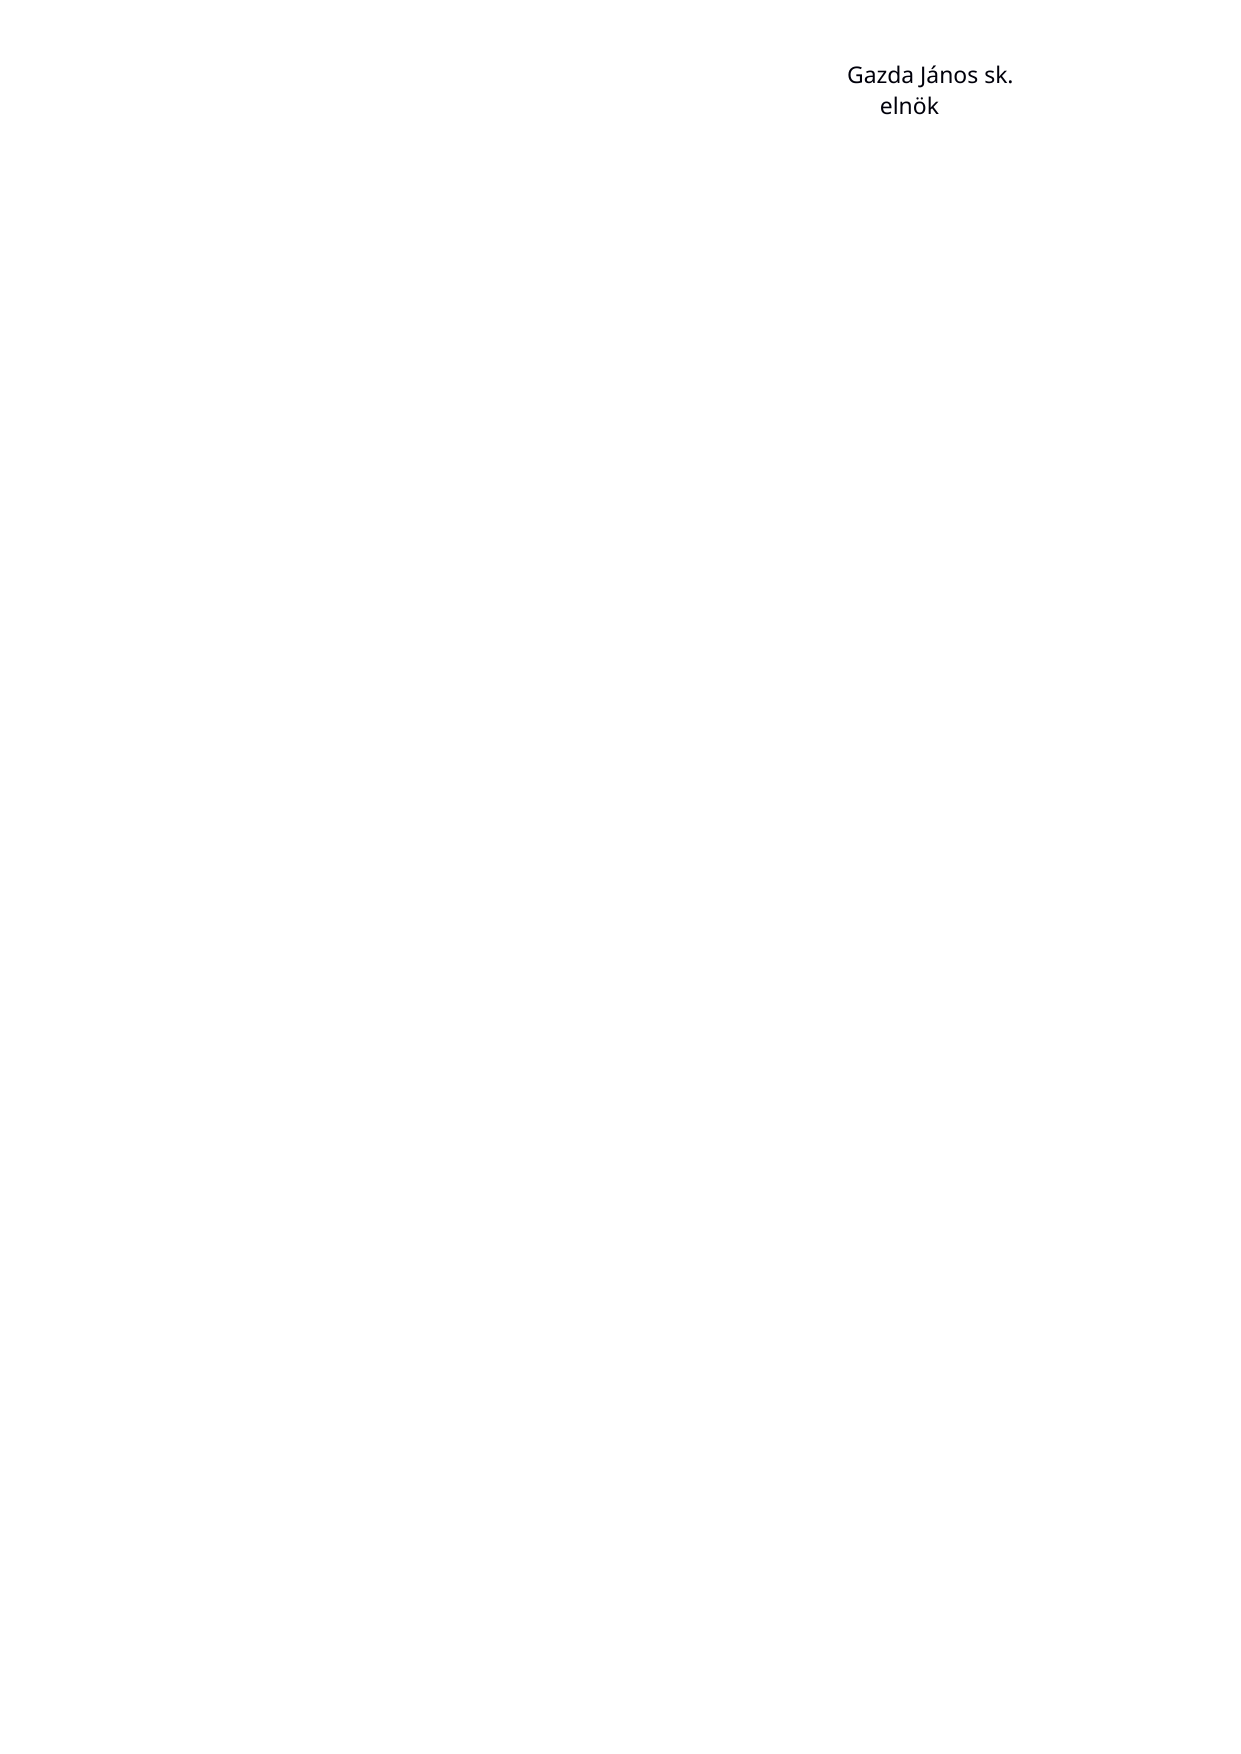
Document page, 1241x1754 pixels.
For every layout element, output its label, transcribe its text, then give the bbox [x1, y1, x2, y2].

list Gazda János sk. [185, 59, 1093, 90]
text elnök [148, 90, 1093, 122]
